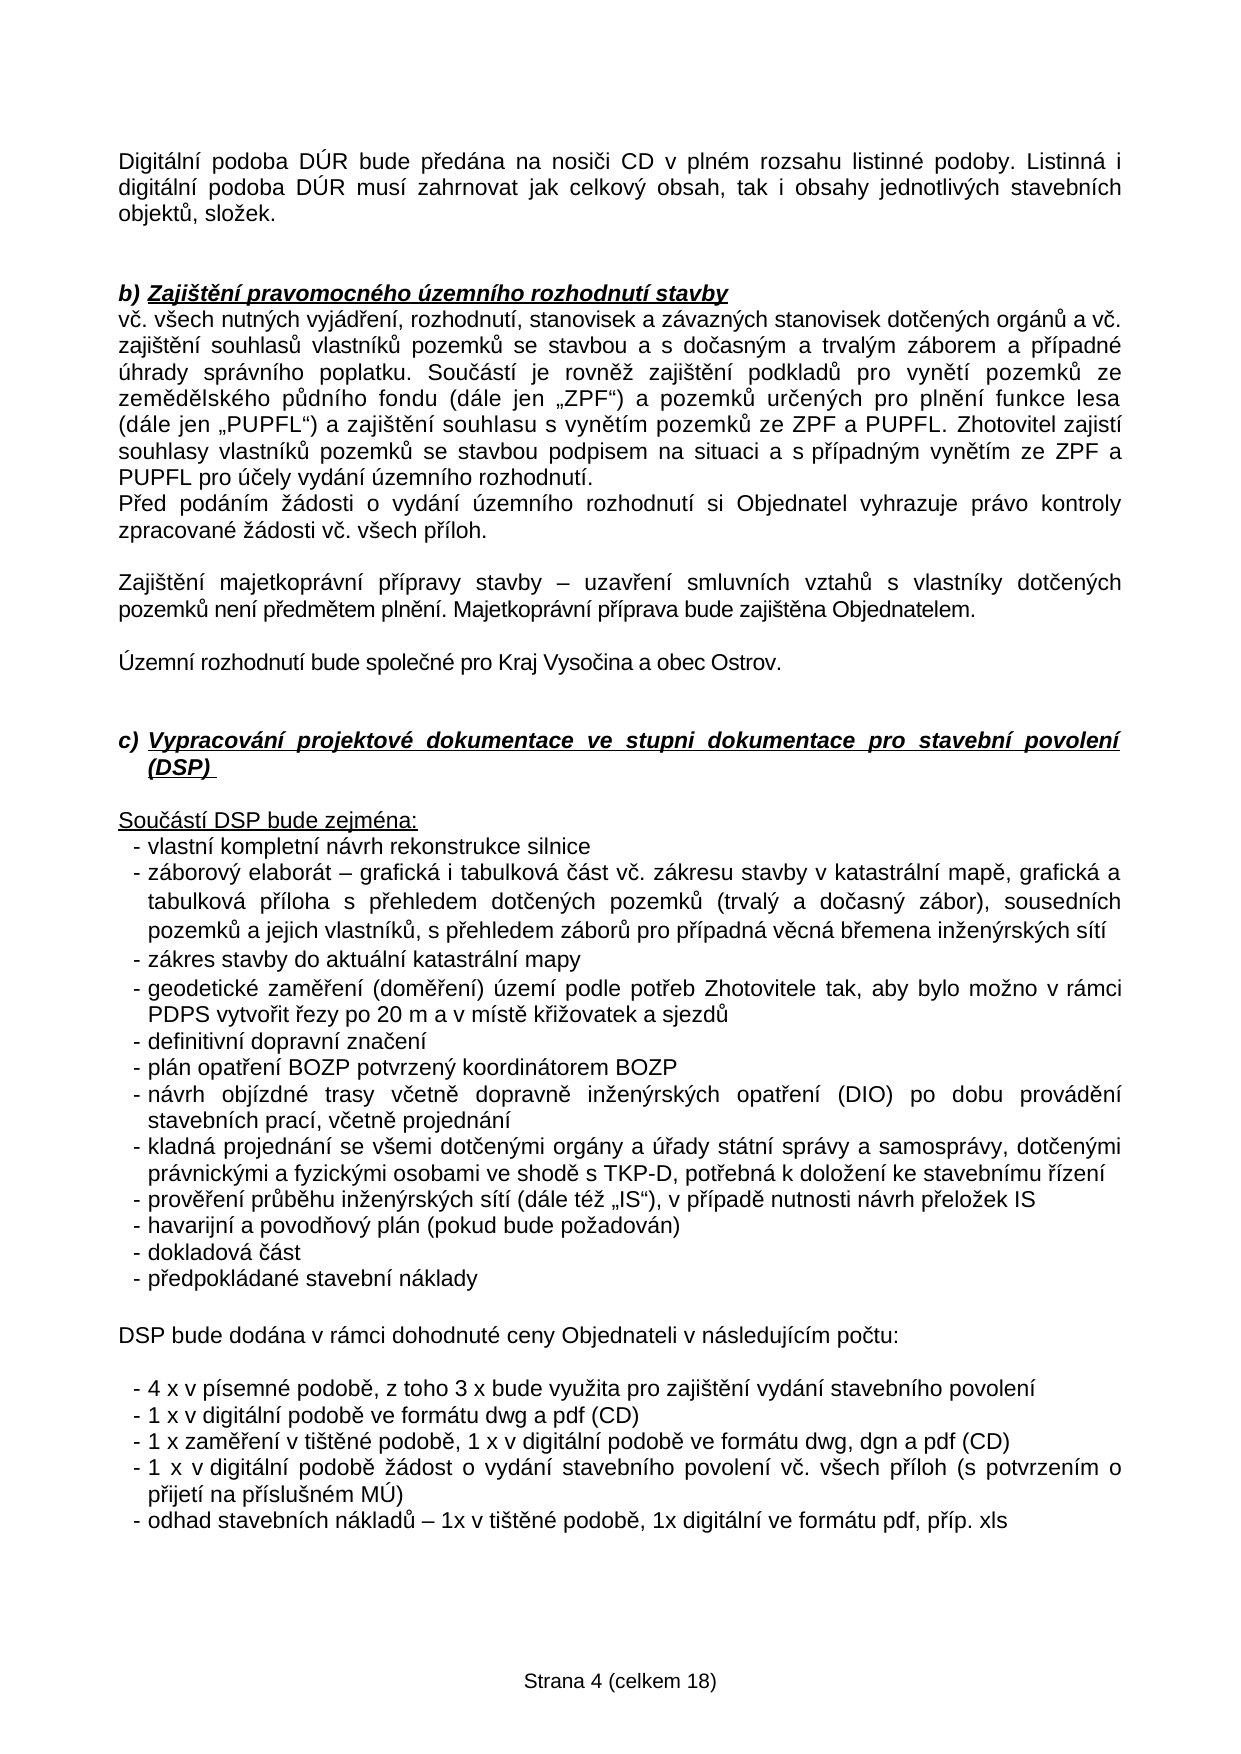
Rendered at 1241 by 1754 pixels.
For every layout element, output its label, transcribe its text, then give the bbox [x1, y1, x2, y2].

text DSP bude dodána v rámci dohodnuté ceny Objednateli v následujícím počtu: [118, 1322, 1122, 1349]
list plán opatření BOZP potvrzený koordinátorem BOZP [133, 1054, 1122, 1081]
list geodetické zaměření (doměření) území podle potřeb Zhotovitele tak, aby bylo možno v rámci PDPS vytvořit řezy po 20 m a v místě křižovatek a sjezdů [133, 975, 1122, 1028]
text Před podáním žádosti o vydání územního rozhodnutí si Objednatel vyhrazuje právo kontroly zpracované žádosti vč. všech příloh. [118, 490, 1122, 543]
list Zajištění pravomocného územního rozhodnutí stavby [118, 279, 1122, 306]
text Součástí DSP bude zejména: [118, 807, 1122, 833]
list návrh objízdné trasy včetně dopravně inženýrských opatření (DIO) po dobu provádění stavebních prací, včetně projednání [133, 1081, 1122, 1133]
list 1 x v digitální podobě žádost o vydání stavebního povolení vč. všech příloh (s potvrzením o přijetí na příslušném MÚ) [133, 1454, 1122, 1507]
list havarijní a povodňový plán (pokud bude požadován) [133, 1212, 1122, 1239]
text Územní rozhodnutí bude společné pro Kraj Vysočina a obec Ostrov. [118, 648, 1122, 675]
text vč. všech nutných vyjádření, rozhodnutí, stanovisek a závazných stanovisek dotčených orgánů a vč. zajištění souhlasů vlastníků pozemků se stavbou a s dočasným a trvalým záborem a případné úhrady správního poplatku. Součástí je rovněž zajištění podkladů pro vynětí pozemků ze zemědělského půdního fondu (dále jen „ZPF“) a pozemků určených pro plnění funkce lesa (dále jen „PUPFL“) a zajištění souhlasu s vynětím pozemků ze ZPF a PUPFL. Zhotovitel zajistí souhlasy vlastníků pozemků se stavbou podpisem na situaci a s případným vynětím ze ZPF a PUPFL pro účely vydání územního rozhodnutí. [118, 306, 1122, 490]
list prověření průběhu inženýrských sítí (dále též „IS“), v případě nutnosti návrh přeložek IS [133, 1186, 1122, 1212]
list 1 x v digitální podobě ve formátu dwg a pdf (CD) [133, 1402, 1122, 1428]
list definitivní dopravní značení [133, 1028, 1122, 1054]
list 1 x zaměření v tištěné podobě, 1 x v digitální podobě ve formátu dwg, dgn a pdf (CD) [133, 1428, 1122, 1454]
list vlastní kompletní návrh rekonstrukce silnice [133, 833, 1122, 859]
list kladná projednání se všemi dotčenými orgány a úřady státní správy a samosprávy, dotčenými právnickými a fyzickými osobami ve shodě s TKP-D, potřebná k doložení ke stavebnímu řízení [133, 1133, 1122, 1186]
text Zajištění majetkoprávní přípravy stavby – uzavření smluvních vztahů s vlastníky dotčených pozemků není předmětem plnění. Majetkoprávní příprava bude zajištěna Objednatelem. [118, 569, 1122, 622]
list předpokládané stavební náklady [133, 1265, 1122, 1291]
list odhad stavebních nákladů – 1x v tištěné podobě, 1x digitální ve formátu pdf, příp. xls [133, 1507, 1122, 1533]
list záborový elaborát – grafická i tabulková část vč. zákresu stavby v katastrální mapě, grafická a tabulková příloha s přehledem dotčených pozemků (trvalý a dočasný zábor), sousedních pozemků a jejich vlastníků, s přehledem záborů pro případná věcná břemena inženýrských sítí [133, 859, 1122, 943]
list Vypracování projektové dokumentace ve stupni dokumentace pro stavební povolení (DSP) [118, 727, 1122, 780]
list zákres stavby do aktuální katastrální mapy [133, 946, 1122, 972]
list dokladová část [133, 1239, 1122, 1265]
list 4 x v písemné podobě, z toho 3 x bude využita pro zajištění vydání stavebního povolení [133, 1375, 1122, 1402]
text Digitální podoba DÚR bude předána na nosiči CD v plném rozsahu listinné podoby. Listinná i digitální podoba DÚR musí zahrnovat jak celkový obsah, tak i obsahy jednotlivých stavebních objektů, složek. [118, 148, 1122, 227]
